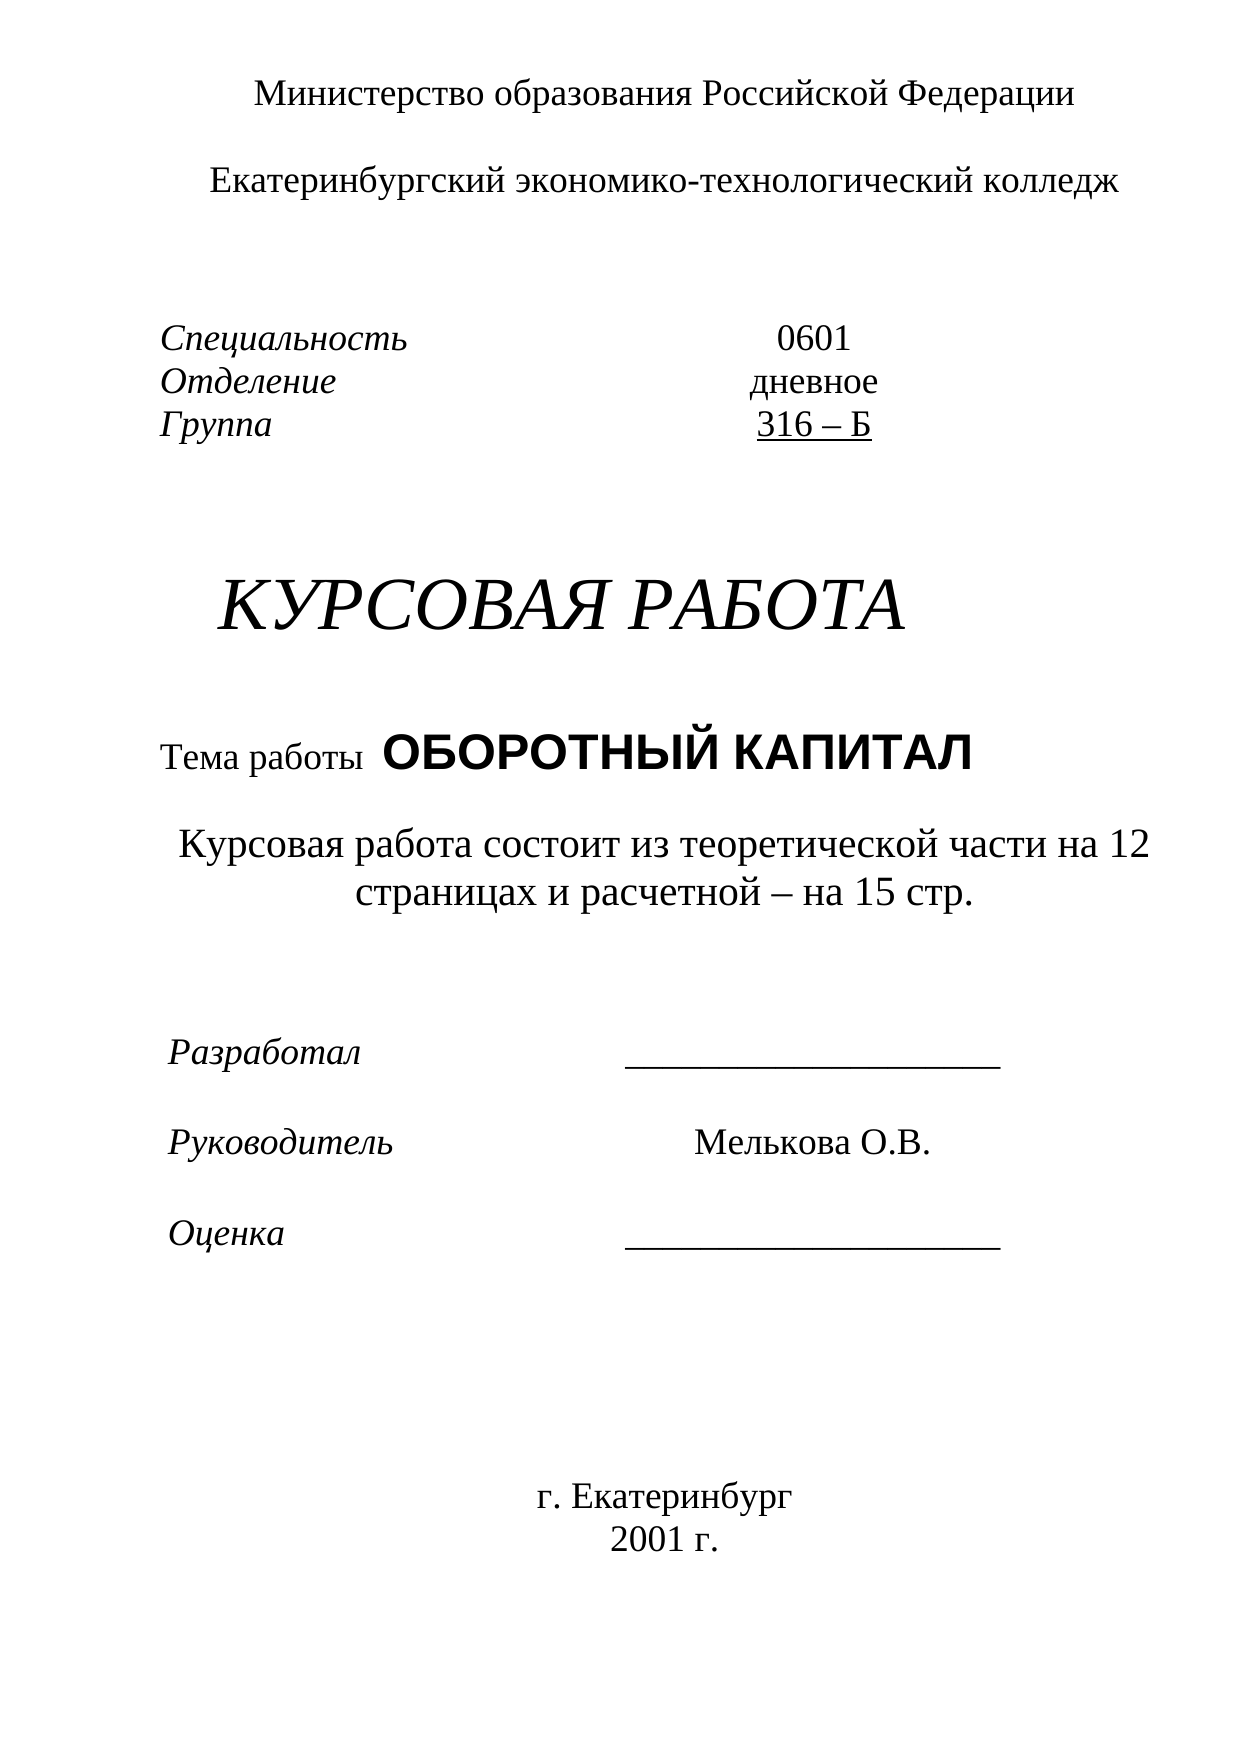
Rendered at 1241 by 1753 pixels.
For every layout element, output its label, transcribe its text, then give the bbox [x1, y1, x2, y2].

title Министерство образования Российской Федерации [159, 71, 1169, 114]
table_cell ____________________ [603, 1210, 1022, 1301]
table_cell Группа [148, 401, 592, 444]
subtitle Курсовая работа состоит из теоретической части на 12 страницах и расчетной – на 15 стр. [159, 818, 1169, 914]
table_cell Мелькова О.В. [603, 1120, 1022, 1210]
table_header 0601 [592, 315, 1036, 358]
text Тема работы ОБОРОТНЫЙ КАПИТАЛ [159, 722, 1169, 780]
table_cell дневное [592, 358, 1036, 401]
text 2001 г. [159, 1517, 1169, 1560]
table_cell Оценка [156, 1210, 603, 1301]
subtitle КУРСОВАЯ РАБОТА [159, 559, 1169, 646]
text г. Екатеринбург [159, 1473, 1169, 1517]
table_header Разработал [156, 1029, 603, 1120]
table_cell Отделение [148, 358, 592, 401]
table_header ____________________ [603, 1029, 1022, 1120]
table_cell Руководитель [156, 1120, 603, 1210]
table_cell 316 – Б [592, 401, 1036, 444]
subtitle Екатеринбургский экономико-технологический колледж [159, 157, 1169, 200]
table_header Специальность [148, 315, 592, 358]
